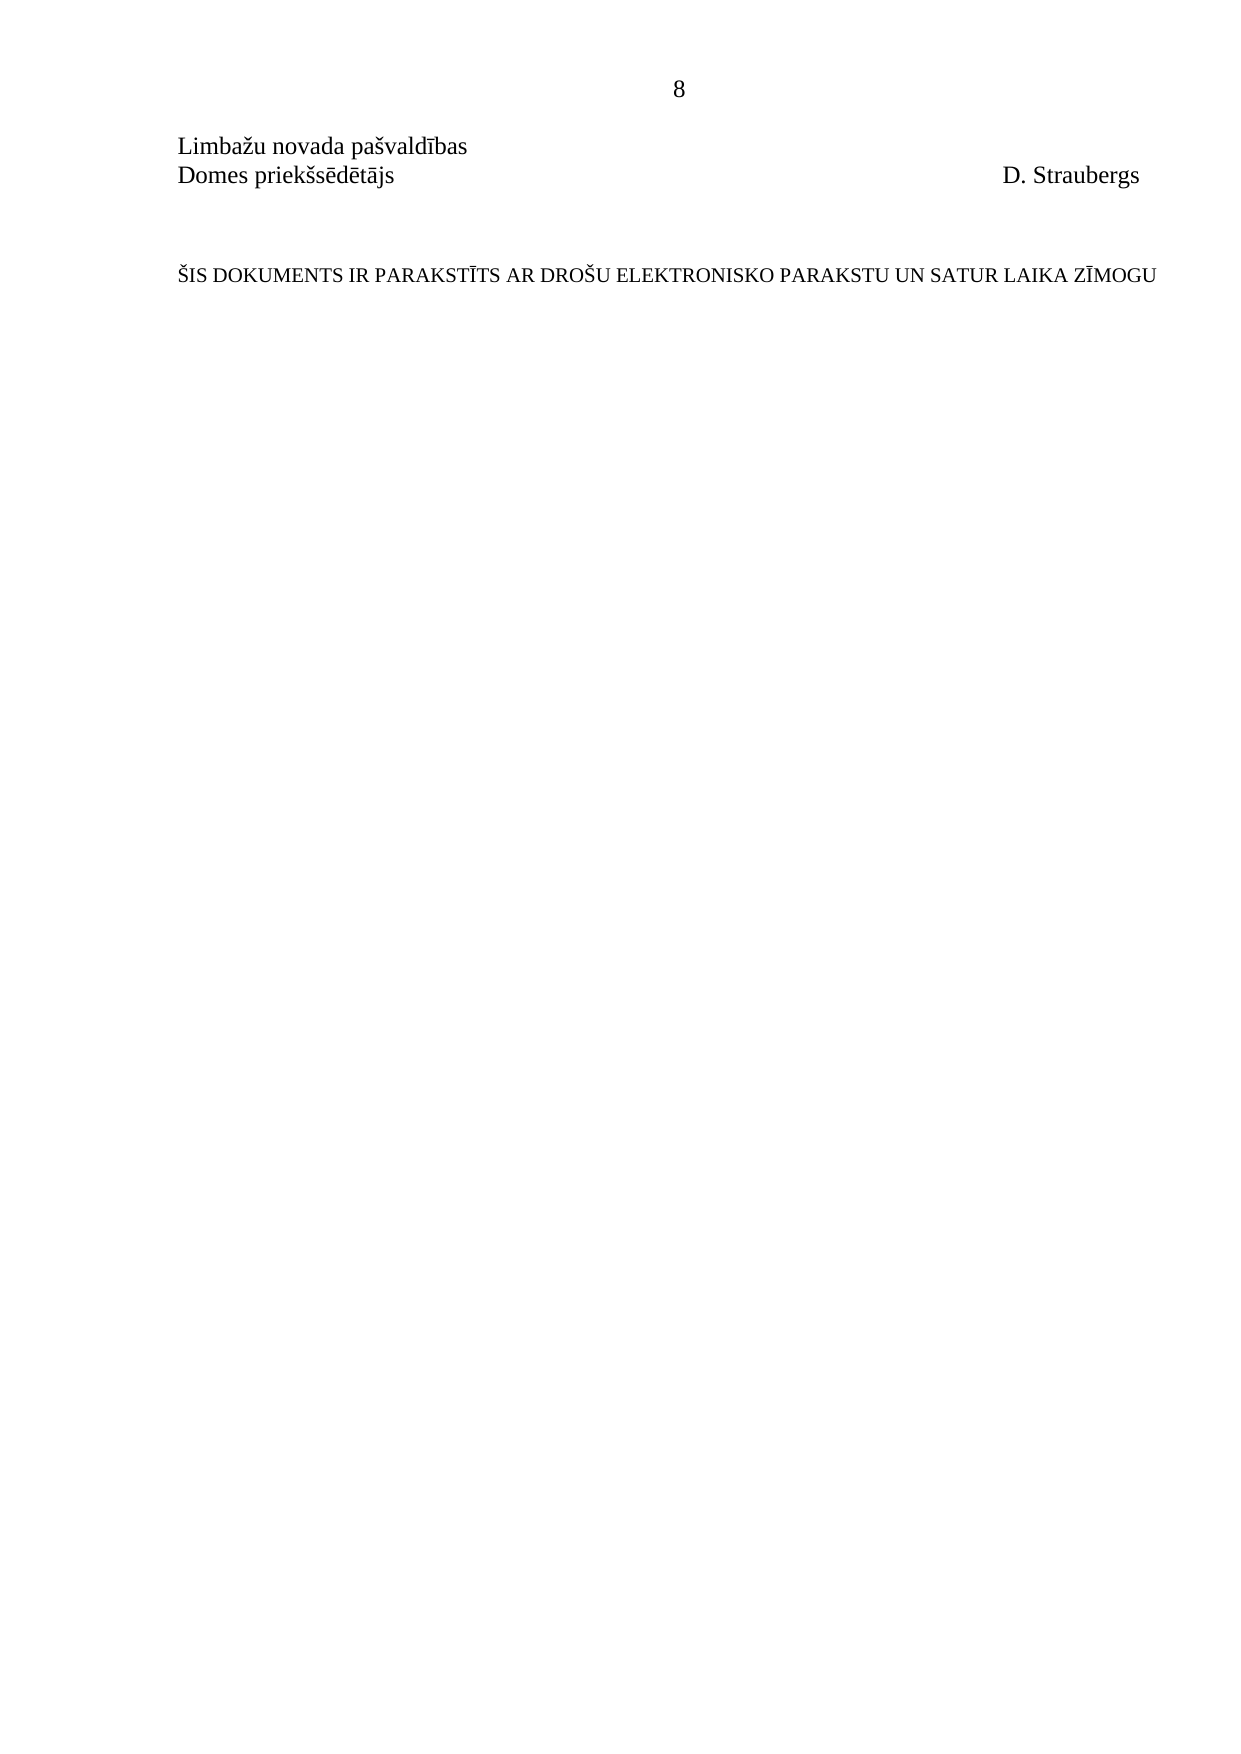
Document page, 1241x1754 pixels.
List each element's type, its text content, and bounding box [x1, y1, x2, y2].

text ŠIS DOKUMENTS IR PARAKSTĪTS AR DROŠU ELEKTRONISKO PARAKSTU UN SATUR LAIKA ZĪMOGU [177, 263, 1181, 287]
text Domes priekšsēdētājs D. Straubergs [177, 160, 1181, 189]
text Limbažu novada pašvaldības [177, 131, 1181, 160]
